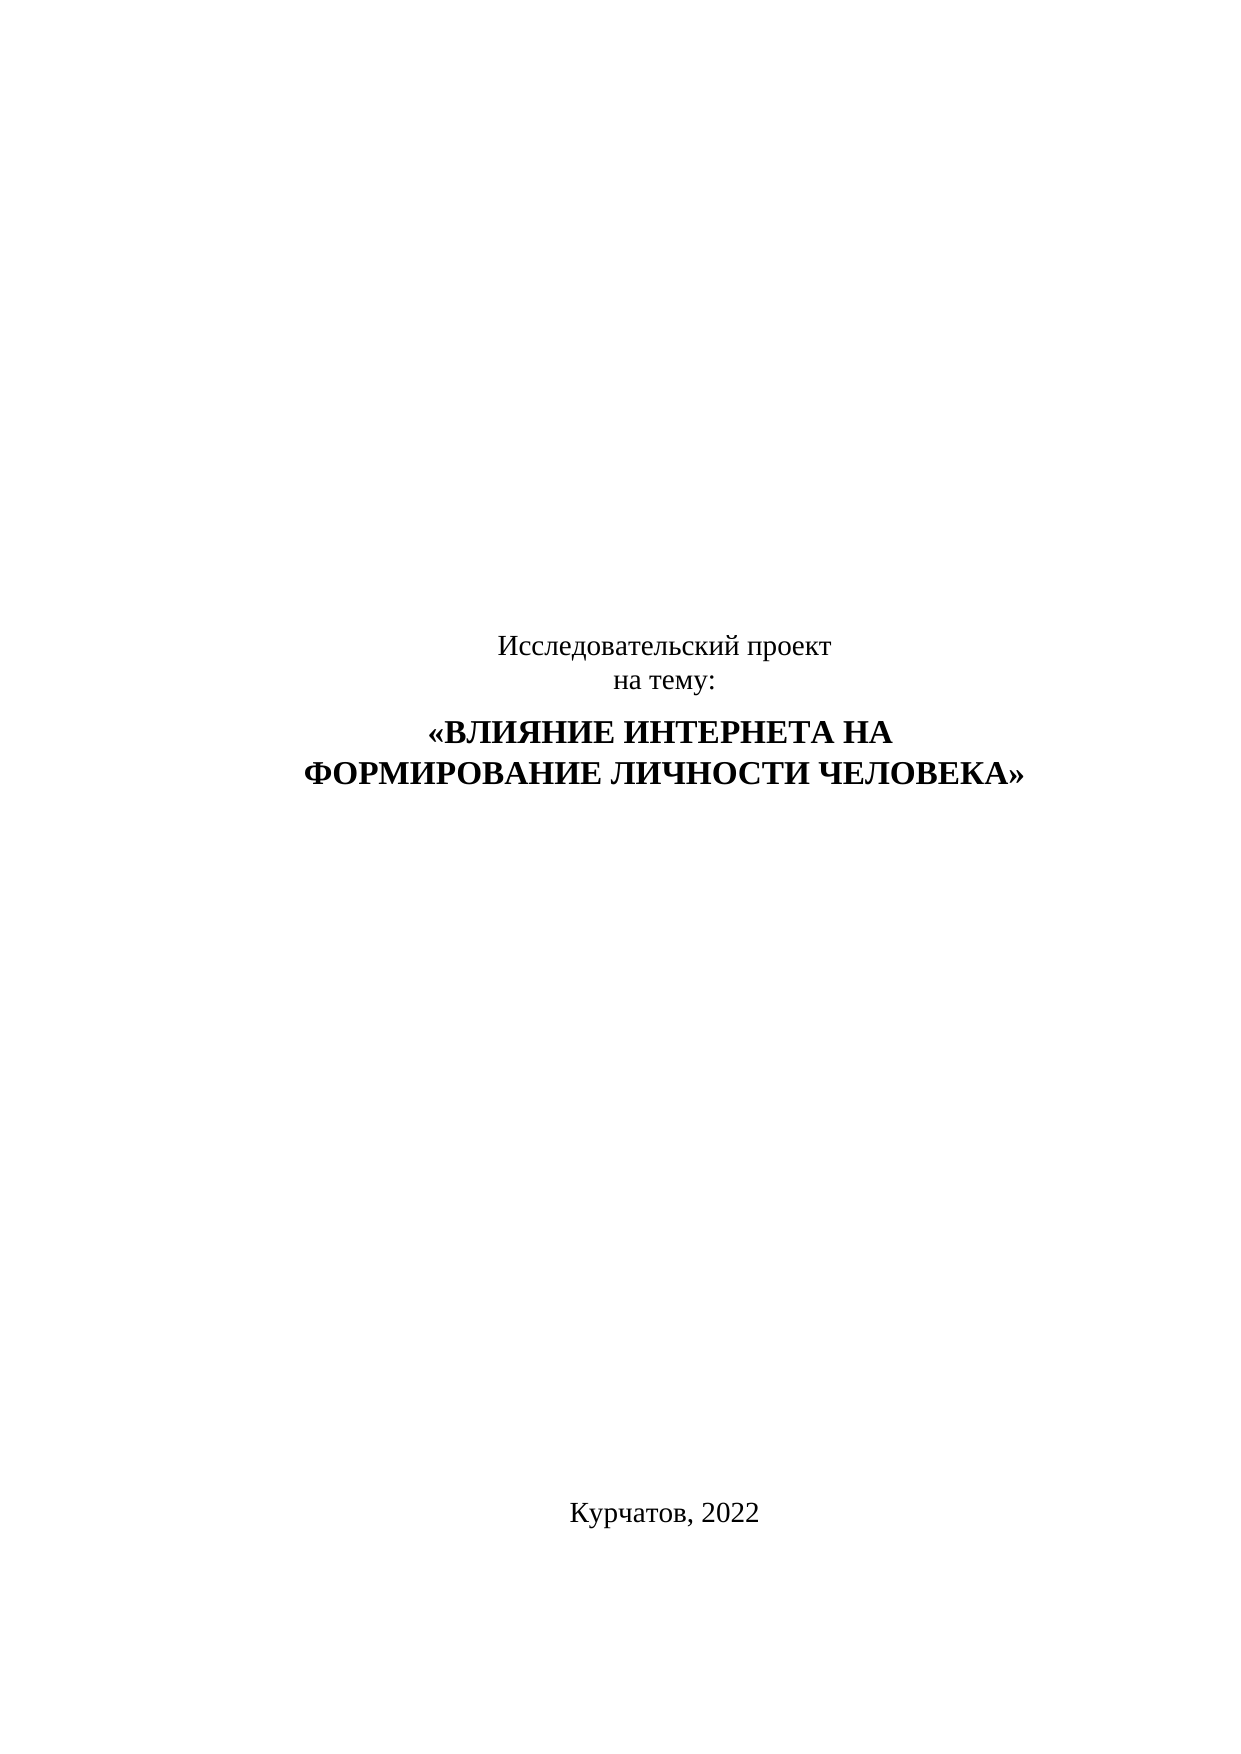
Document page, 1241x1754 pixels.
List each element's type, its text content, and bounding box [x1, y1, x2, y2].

text Исследовательский проект на тему: [177, 628, 1152, 695]
text Курчатов, 2022 [177, 1495, 1152, 1529]
text «ВЛИЯНИЕ ИНТЕРНЕТА НА ФОРМИРОВАНИЕ ЛИЧНОСТИ ЧЕЛОВЕКА» [177, 712, 1152, 792]
